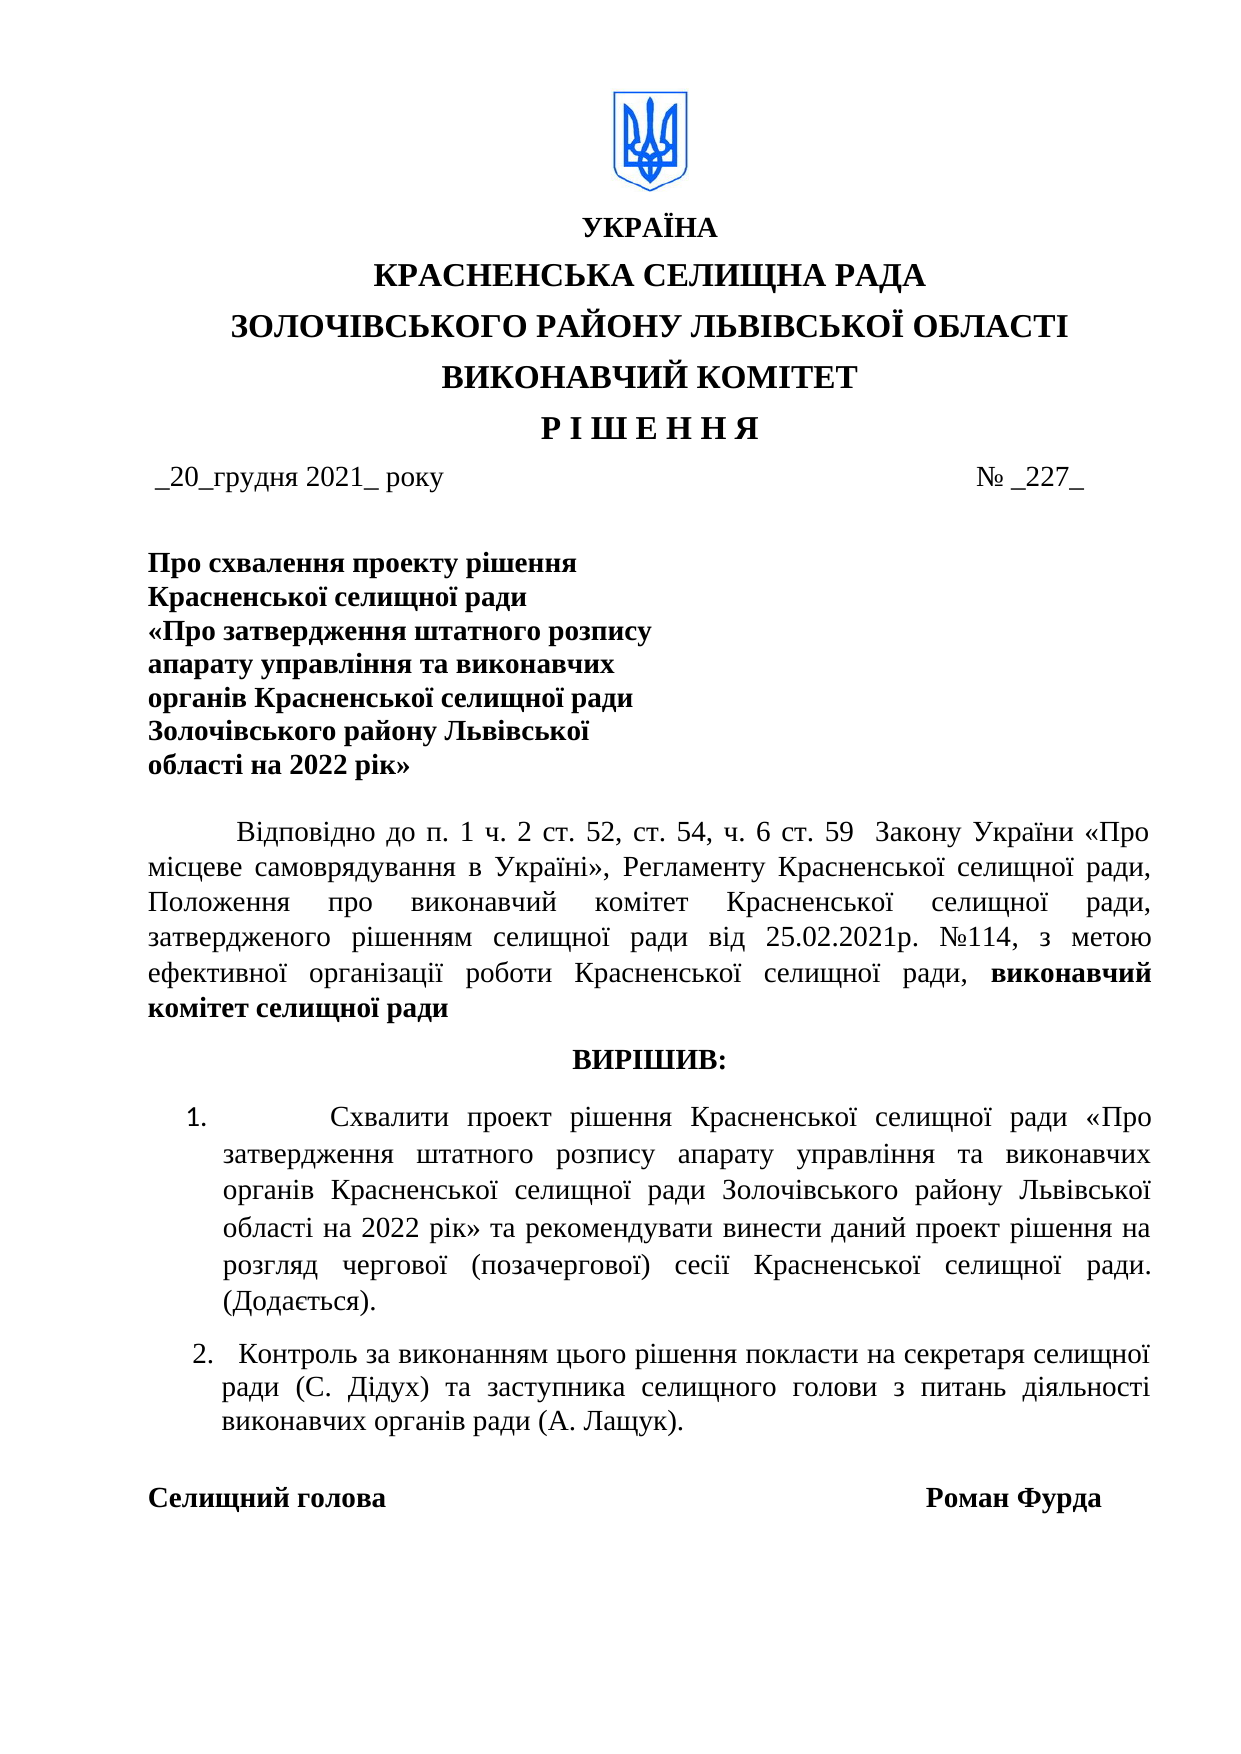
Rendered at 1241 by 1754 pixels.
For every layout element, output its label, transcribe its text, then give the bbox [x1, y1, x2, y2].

text Про схвалення проекту рішення [148, 546, 1152, 579]
text Р І Ш Е Н Н Я [148, 408, 1152, 447]
text Красненської селищної ради [148, 579, 1152, 613]
text Золочівського району Львівської [148, 713, 1152, 747]
text ЗОЛОЧІВСЬКОГО РАЙОНУ ЛЬВІВСЬКОЇ ОБЛАСТІ [148, 307, 1152, 345]
text Селищний голова Роман Фурда [148, 1480, 1152, 1513]
text ВИКОНАВЧИЙ КОМІТЕТ [148, 357, 1152, 396]
text _20_грудня 2021_ року № _227_ [148, 459, 1152, 493]
text Україна [148, 210, 1152, 243]
text області на 2022 рік» [148, 747, 1152, 780]
list Схвалити проект рішення Красненської селищної ради «Про затвердження штатного розпису апарату управління та виконавчих органів Красненської селищної ради Золочівського району Львівської області на 2022 рік» та рекомендувати винести даний проект рішення на розгляд чергової (позачергової) сесії Красненської селищної ради. (Додається). [185, 1098, 1152, 1317]
text ВИРІШИВ: [148, 1042, 1152, 1075]
list Контроль за виконанням цього рішення покласти на секретаря селищної ради (С. Дідух) та заступника селищного голови з питань діяльності виконавчих органів ради (А. Лащук). [192, 1336, 1152, 1436]
text КРАСНЕНСЬКА СЕЛИЩНА РАДА [148, 256, 1152, 294]
text Відповідно до п. 1 ч. 2 ст. 52, ст. 54, ч. 6 ст. 59 Закону України «Про місцеве самоврядування в Україні», Регламенту Красненської селищної ради, Положення про виконавчий комітет Красненської селищної ради, затвердженого рішенням селищної ради від 25.02.2021р. №114, з метою ефективної організації роботи Красненської селищної ради, виконавчий комітет селищної ради [148, 814, 1152, 1023]
text апарату управління та виконавчих [148, 646, 1152, 680]
picture [610, 88, 689, 192]
text органів Красненської селищної ради [148, 680, 1152, 713]
text «Про затвердження штатного розпису [148, 613, 1152, 646]
